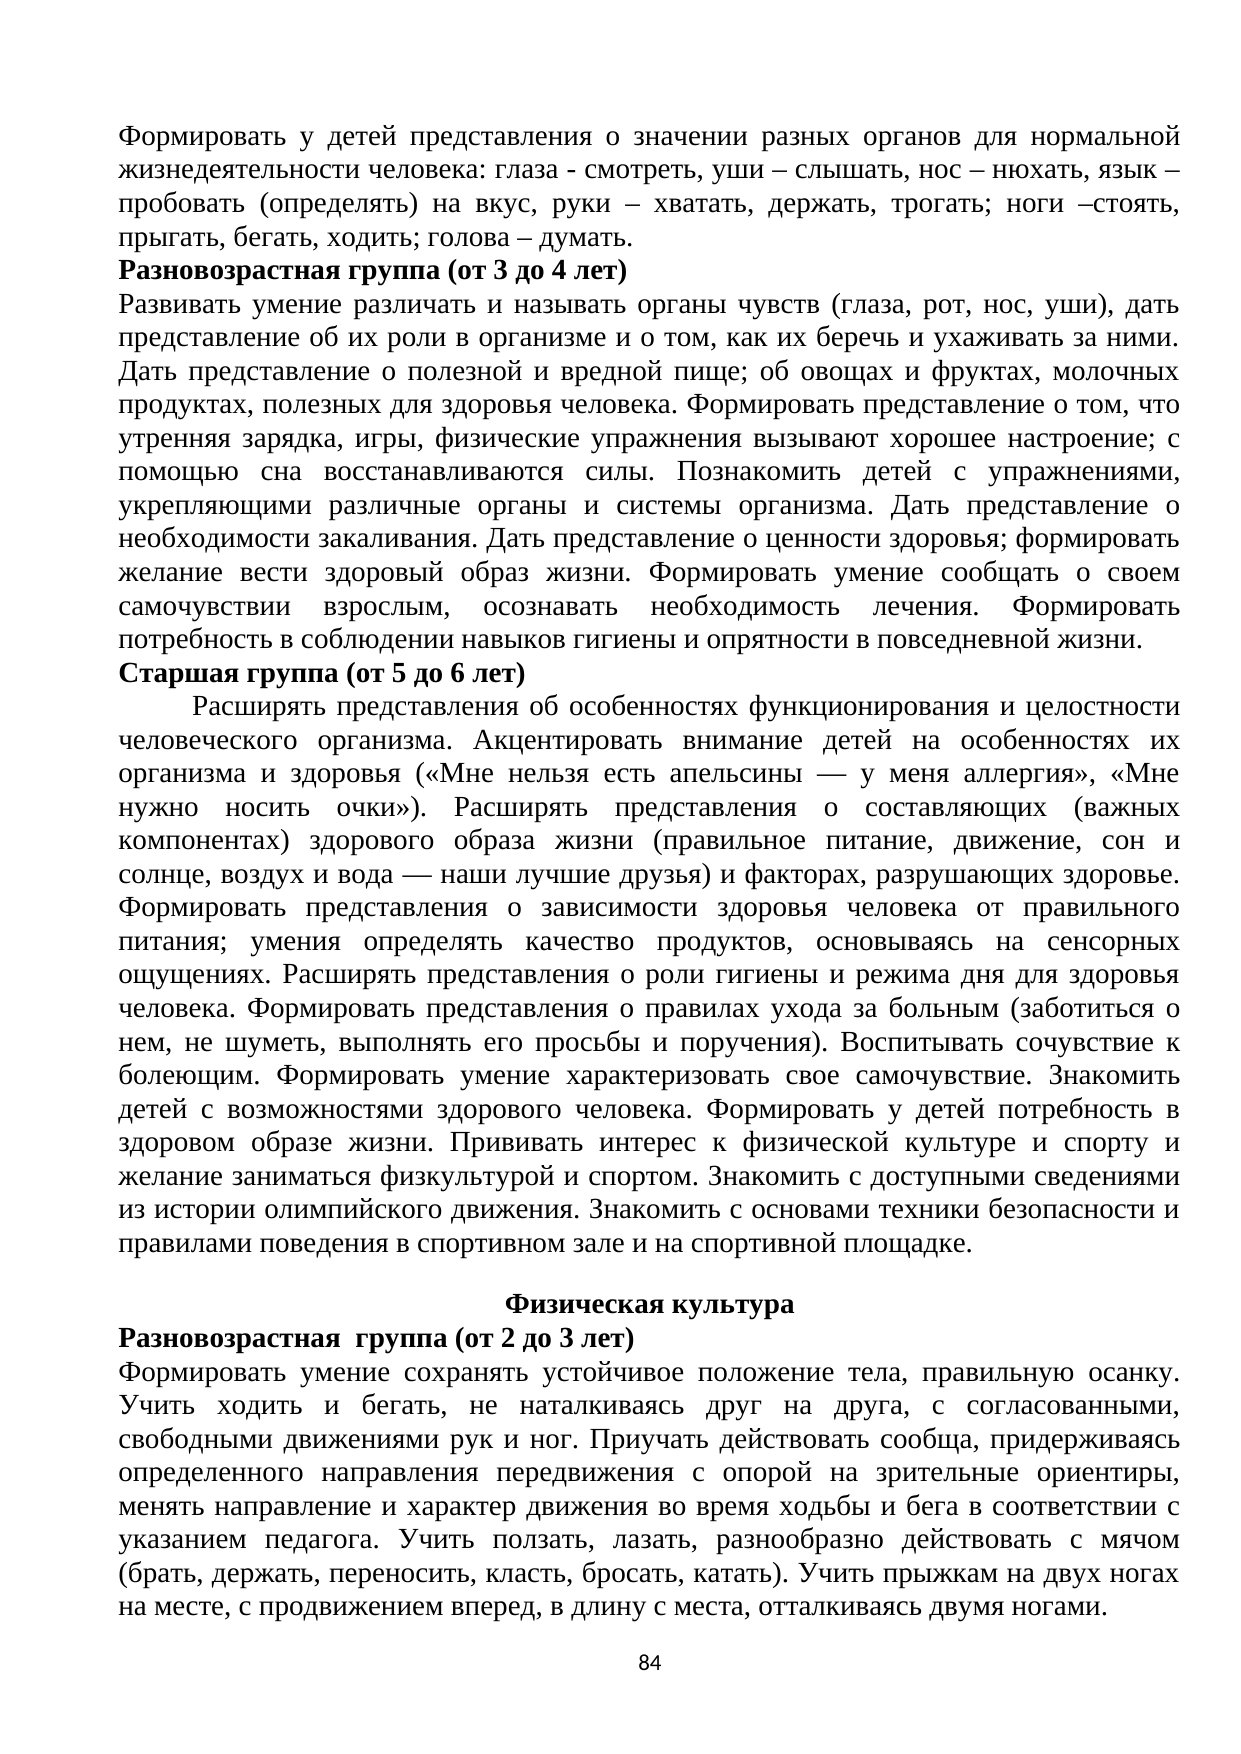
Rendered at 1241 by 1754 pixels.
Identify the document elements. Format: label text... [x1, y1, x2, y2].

text Разновозрастная группа (от 3 до 4 лет) [118, 252, 1181, 286]
text Физическая культура [118, 1287, 1181, 1320]
text Расширять представления об особенностях функционирования и целостности человеческого организма. Акцентировать внимание детей на особенностях их организма и здоровья («Мне нельзя есть апельсины — у меня аллергия», «Мне нужно носить очки»). Расширять представления о составляющих (важных компонентах) здорового образа жизни (правильное питание, движение, сон и солнце, воздух и вода — наши лучшие друзья) и факторах, разрушающих здоровье. Формировать представления о зависимости здоровья человека от правильного питания; умения определять качество продуктов, основываясь на сенсорных ощущениях. Расширять представления о роли гигиены и режима дня для здоровья человека. Формировать представления о правилах ухода за больным (заботиться о нем, не шуметь, выполнять его просьбы и поручения). Воспитывать сочувствие к болеющим. Формировать умение характеризовать свое самочувствие. Знакомить детей с возможностями здорового человека. Формировать у детей потребность в здоровом образе жизни. Прививать интерес к физической культуре и спорту и желание заниматься физкультурой и спортом. Знакомить с доступными сведениями из истории олимпийского движения. Знакомить с основами техники безопасности и правилами поведения в спортивном зале и на спортивной площадке. [118, 688, 1181, 1258]
text Развивать умение различать и называть органы чувств (глаза, рот, нос, уши), дать представление об их роли в организме и о том, как их беречь и ухаживать за ними. Дать представление о полезной и вредной пище; об овощах и фруктах, молочных продуктах, полезных для здоровья человека. Формировать представление о том, что утренняя зарядка, игры, физические упражнения вызывают хорошее настроение; с помощью сна восстанавливаются силы. Познакомить детей с упражнениями, укрепляющими различные органы и системы организма. Дать представление о необходимости закаливания. Дать представление о ценности здоровья; формировать желание вести здоровый образ жизни. Формировать умение сообщать о своем самочувствии взрослым, осознавать необходимость лечения. Формировать потребность в соблюдении навыков гигиены и опрятности в повседневной жизни. [118, 286, 1181, 655]
text Разновозрастная группа (от 2 до 3 лет) [118, 1320, 1181, 1354]
text Формировать у детей представления о значении разных органов для нормальной жизнедеятельности человека: глаза - смотреть, уши – слышать, нос – нюхать, язык – пробовать (определять) на вкус, руки – хватать, держать, трогать; ноги –стоять, прыгать, бегать, ходить; голова – думать. [118, 118, 1181, 252]
text Формировать умение сохранять устойчивое положение тела, правильную осанку. Учить ходить и бегать, не наталкиваясь друг на друга, с согласованными, свободными движениями рук и ног. Приучать действовать сообща, придерживаясь определенного направления передвижения с опорой на зрительные ориентиры, менять направление и характер движения во время ходьбы и бега в соответствии с указанием педагога. Учить ползать, лазать, разнообразно действовать с мячом (брать, держать, переносить, класть, бросать, катать). Учить прыжкам на двух ногах на месте, с продвижением вперед, в длину с места, отталкиваясь двумя ногами. [118, 1354, 1181, 1622]
text Старшая группа (от 5 до 6 лет) [118, 655, 1181, 688]
